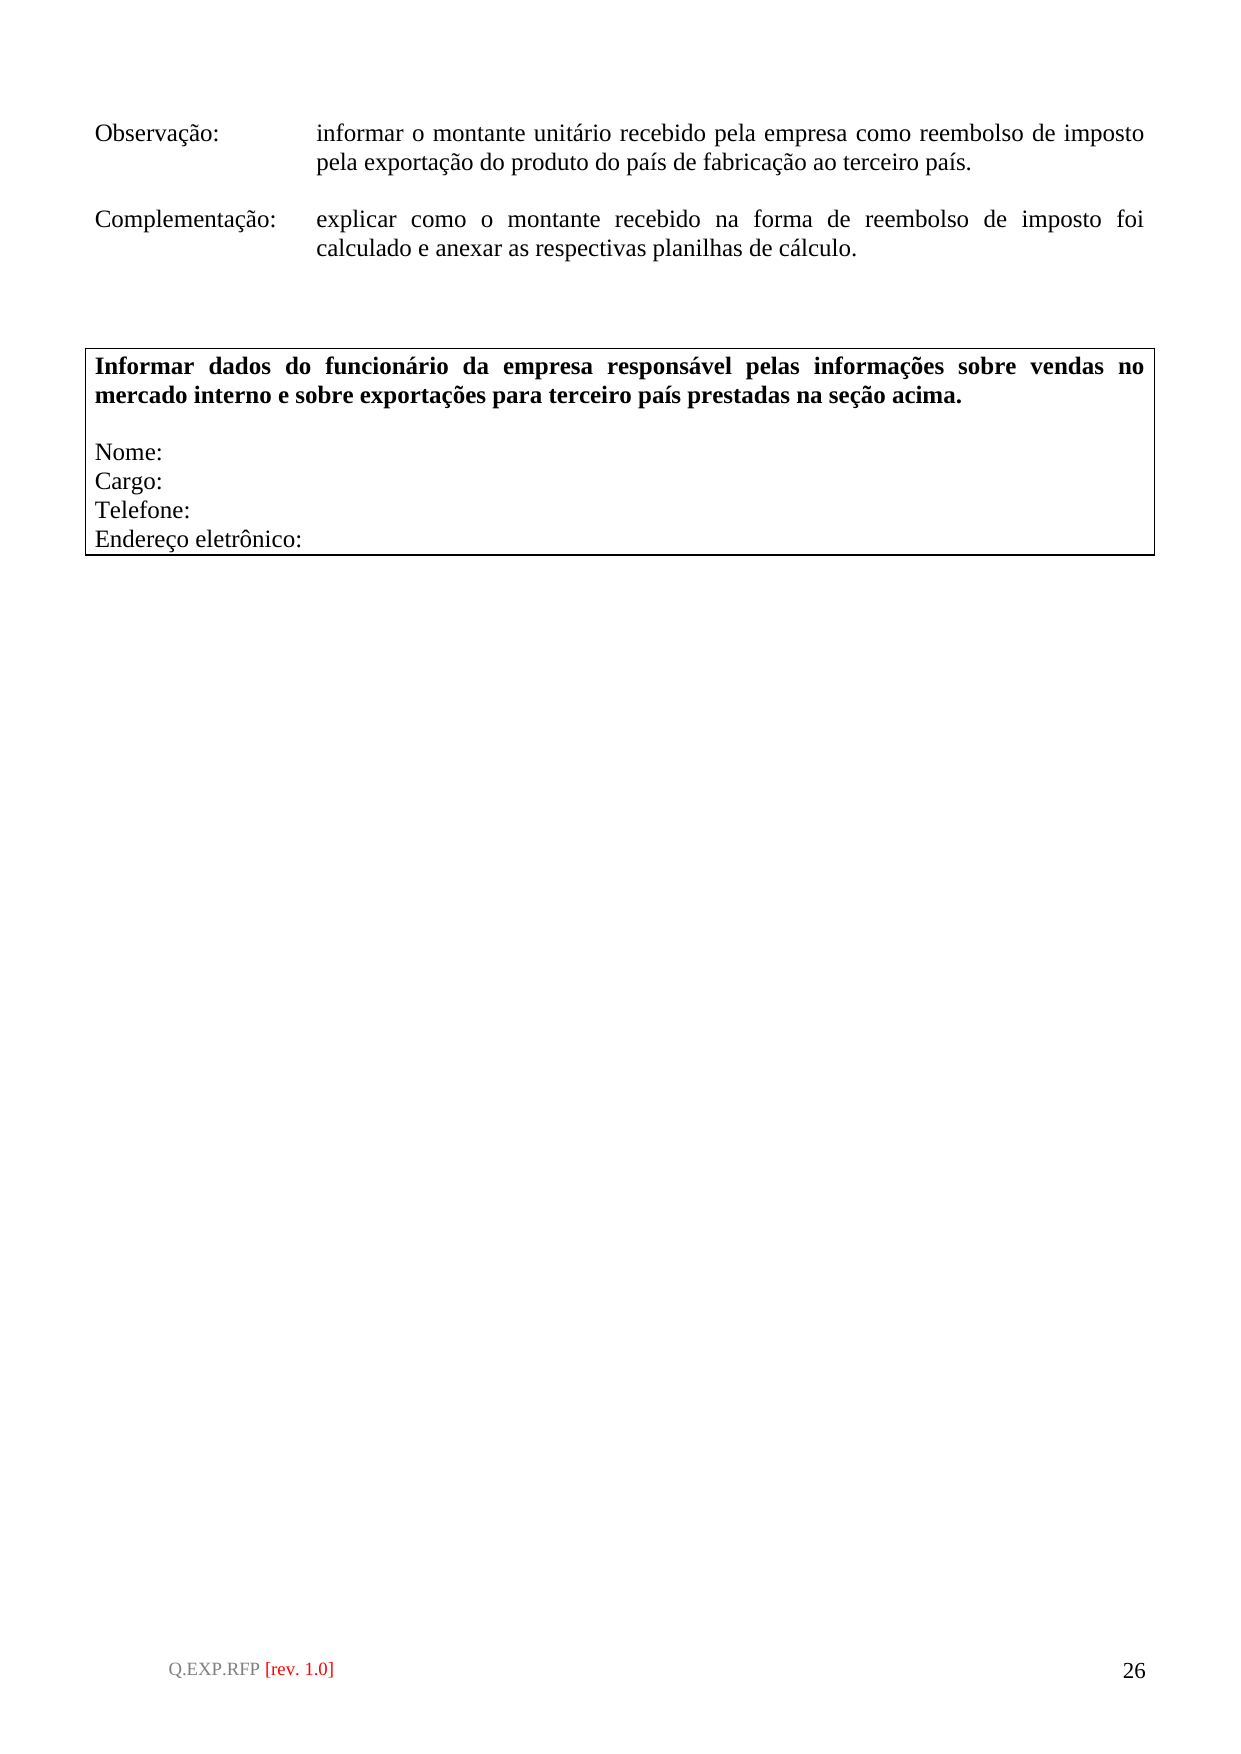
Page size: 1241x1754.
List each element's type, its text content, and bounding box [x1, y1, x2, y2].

text Nome: [94, 437, 1146, 466]
text Cargo: [94, 466, 1146, 495]
text Observação: informar o montante unitário recebido pela empresa como reembolso de imposto pela exportação do produto do país de fabricação ao terceiro país. [94, 118, 1146, 176]
text Complementação: explicar como o montante recebido na forma de reembolso de imposto foi calculado e anexar as respectivas planilhas de cálculo. [94, 204, 1146, 262]
text Informar dados do funcionário da empresa responsável pelas informações sobre vendas no mercado interno e sobre exportações para terceiro país prestadas na seção acima. [86, 349, 1154, 409]
text Telefone: [94, 495, 1146, 521]
text Endereço eletrônico: [86, 521, 1154, 554]
